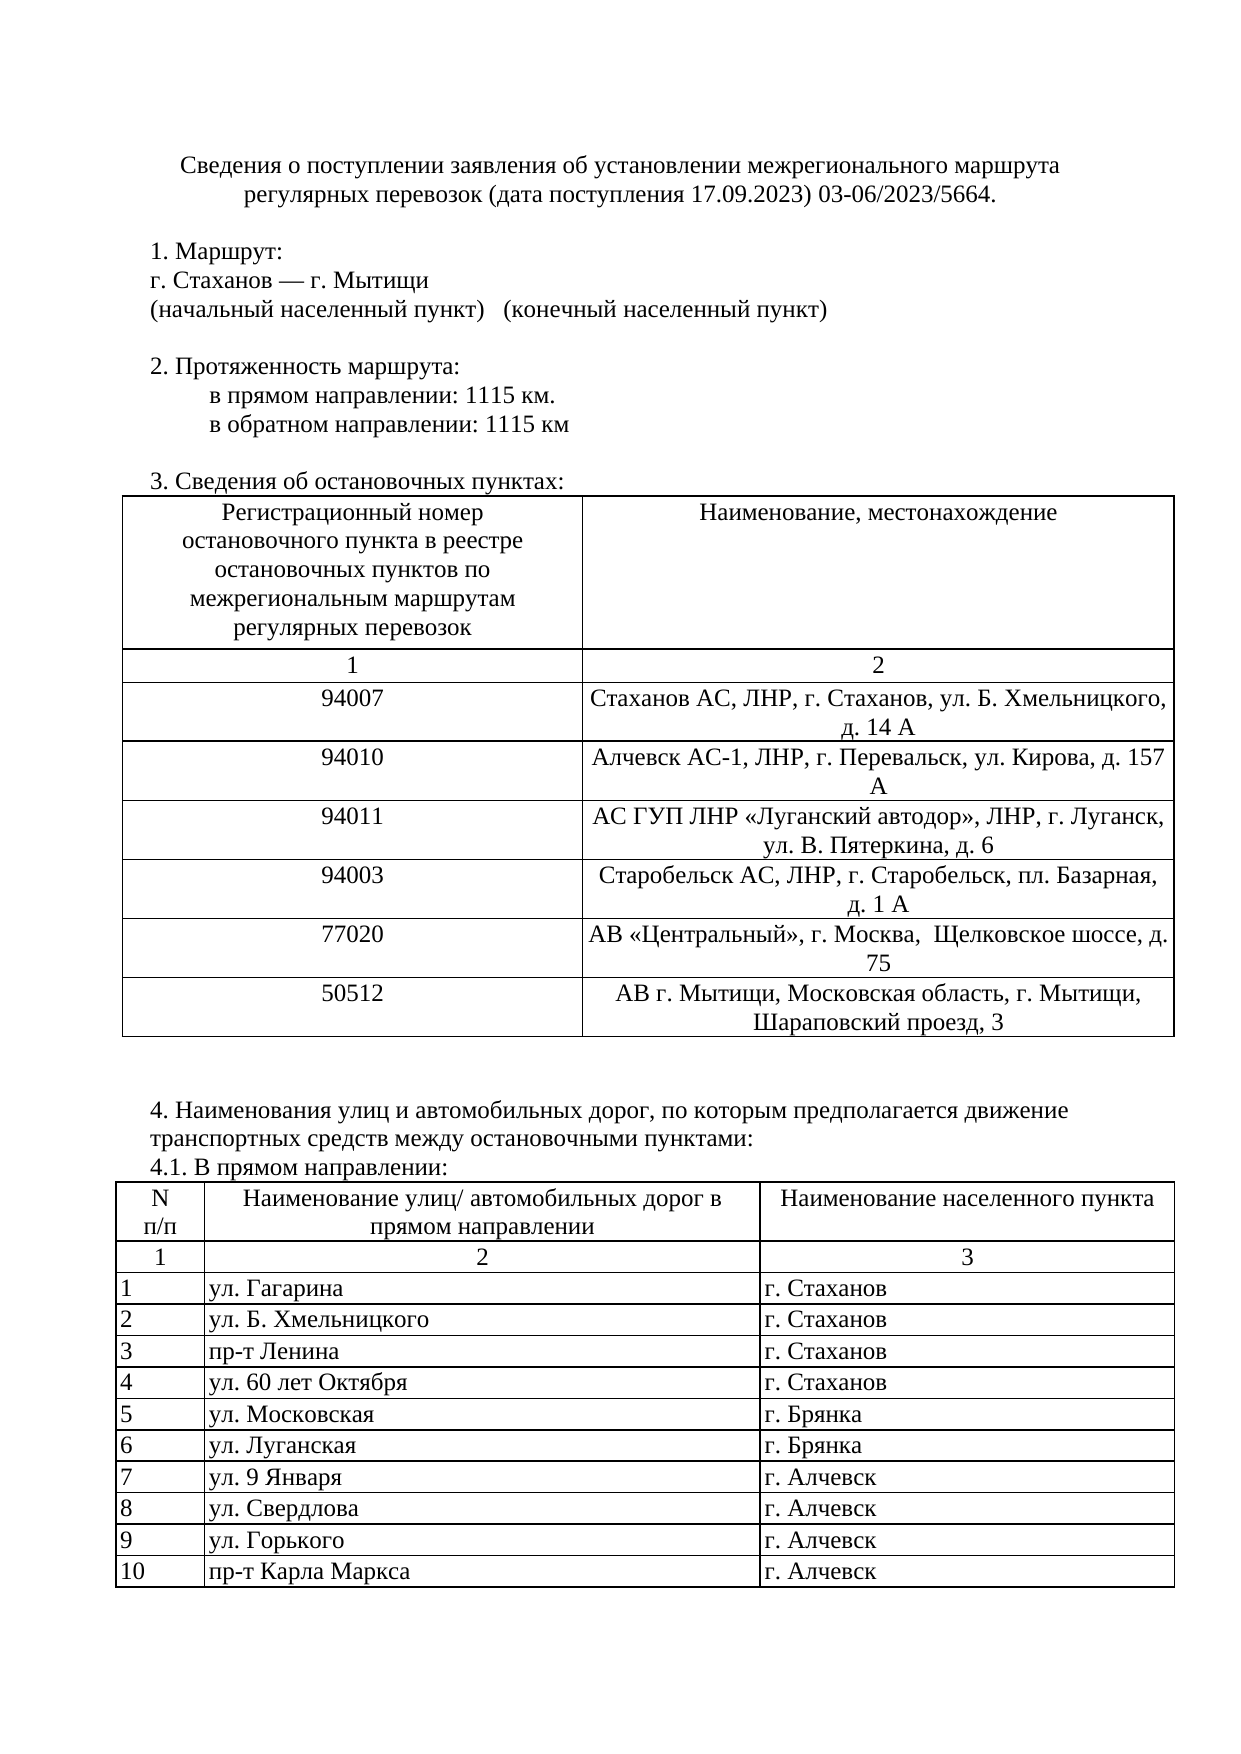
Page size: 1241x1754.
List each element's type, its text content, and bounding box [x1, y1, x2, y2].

table_cell ул. Горького [205, 1525, 759, 1555]
table_cell 7 [117, 1462, 204, 1492]
table_cell 1 [117, 1242, 204, 1272]
table_cell 10 [117, 1556, 204, 1586]
table_cell Алчевск АС-1, ЛНР, г. Перевальск, ул. Кирова, д. 157 А [583, 742, 1173, 799]
table_cell Старобельск АС, ЛНР, г. Старобельск, пл. Базарная, д. 1 А [583, 860, 1173, 918]
table_cell ул. Московская [205, 1399, 759, 1429]
table_cell 2 [205, 1242, 759, 1272]
table_header Регистрационный номер остановочного пункта в реестре остановочных пунктов по межрегиональным маршрутам регулярных перевозок [123, 497, 582, 648]
text 1. Маршрут: [150, 236, 1090, 265]
table_cell АВ г. Мытищи, Московская область, г. Мытищи, Шараповский проезд, 3 [583, 978, 1173, 1036]
table_cell пр-т Карла Маркса [205, 1556, 759, 1586]
table_cell 9 [117, 1525, 204, 1555]
table_cell 3 [117, 1336, 204, 1366]
table_cell ул. Гагарина [205, 1273, 759, 1303]
table_cell ул. Свердлова [205, 1493, 759, 1523]
table_cell 5 [117, 1399, 204, 1429]
table_cell 2 [583, 650, 1173, 681]
table_cell 2 [117, 1305, 204, 1334]
table_cell АВ «Центральный», г. Москва, Щелковское шоссе, д. 75 [583, 919, 1173, 977]
table_cell пр-т Ленина [205, 1336, 759, 1366]
table_cell г. Алчевск [761, 1556, 1174, 1586]
table_cell 6 [117, 1431, 204, 1460]
table_cell 3 [761, 1242, 1174, 1272]
table_cell ул. Б. Хмельницкого [205, 1305, 759, 1334]
table_cell 94007 [123, 683, 582, 740]
text 3. Сведения об остановочных пунктах: [150, 466, 1090, 495]
table_cell 1 [123, 650, 582, 681]
text 4. Наименования улиц и автомобильных дорог, по которым предполагается движение транспортных средств между остановочными пунктами: [150, 1095, 1090, 1152]
text Сведения о поступлении заявления об установлении межрегионального маршрута регулярных перевозок (дата поступления 17.09.2023) 03-06/2023/5664. [150, 150, 1090, 207]
table_header Наименование, местонахождение [583, 497, 1173, 648]
table_cell 94010 [123, 742, 582, 799]
text г. Стаханов — г. Мытищи [150, 265, 1090, 294]
table_cell 50512 [123, 978, 582, 1036]
table_cell 1 [117, 1273, 204, 1303]
table_header Наименование населенного пункта [761, 1183, 1174, 1240]
table_cell Стаханов АС, ЛНР, г. Стаханов, ул. Б. Хмельницкого, д. 14 А [583, 683, 1173, 740]
table_cell г. Алчевск [761, 1493, 1174, 1523]
table_header N п/п [117, 1183, 204, 1240]
text в прямом направлении: 1115 км. [150, 380, 1090, 409]
table_cell г. Стаханов [761, 1336, 1174, 1366]
table_cell 4 [117, 1368, 204, 1397]
table_cell 8 [117, 1493, 204, 1523]
table_cell г. Стаханов [761, 1368, 1174, 1397]
table_cell г. Алчевск [761, 1525, 1174, 1555]
text в обратном направлении: 1115 км [150, 409, 1090, 437]
table_cell ул. 9 Января [205, 1462, 759, 1492]
table_cell 94003 [123, 860, 582, 918]
text 4.1. В прямом направлении: [150, 1152, 1090, 1181]
table_cell г. Алчевск [761, 1462, 1174, 1492]
text 2. Протяженность маршрута: [150, 351, 1090, 380]
table_header Наименование улиц/ автомобильных дорог в прямом направлении [205, 1183, 759, 1240]
table_cell г. Стаханов [761, 1305, 1174, 1334]
table_cell ул. 60 лет Октября [205, 1368, 759, 1397]
table_cell г. Брянка [761, 1431, 1174, 1460]
table_cell 77020 [123, 919, 582, 977]
table_cell ул. Луганская [205, 1431, 759, 1460]
text (начальный населенный пункт) (конечный населенный пункт) [150, 294, 1090, 322]
table_cell г. Стаханов [761, 1273, 1174, 1303]
table_cell г. Брянка [761, 1399, 1174, 1429]
table_cell 94011 [123, 801, 582, 858]
table_cell АС ГУП ЛНР «Луганский автодор», ЛНР, г. Луганск, ул. В. Пятеркина, д. 6 [583, 801, 1173, 858]
